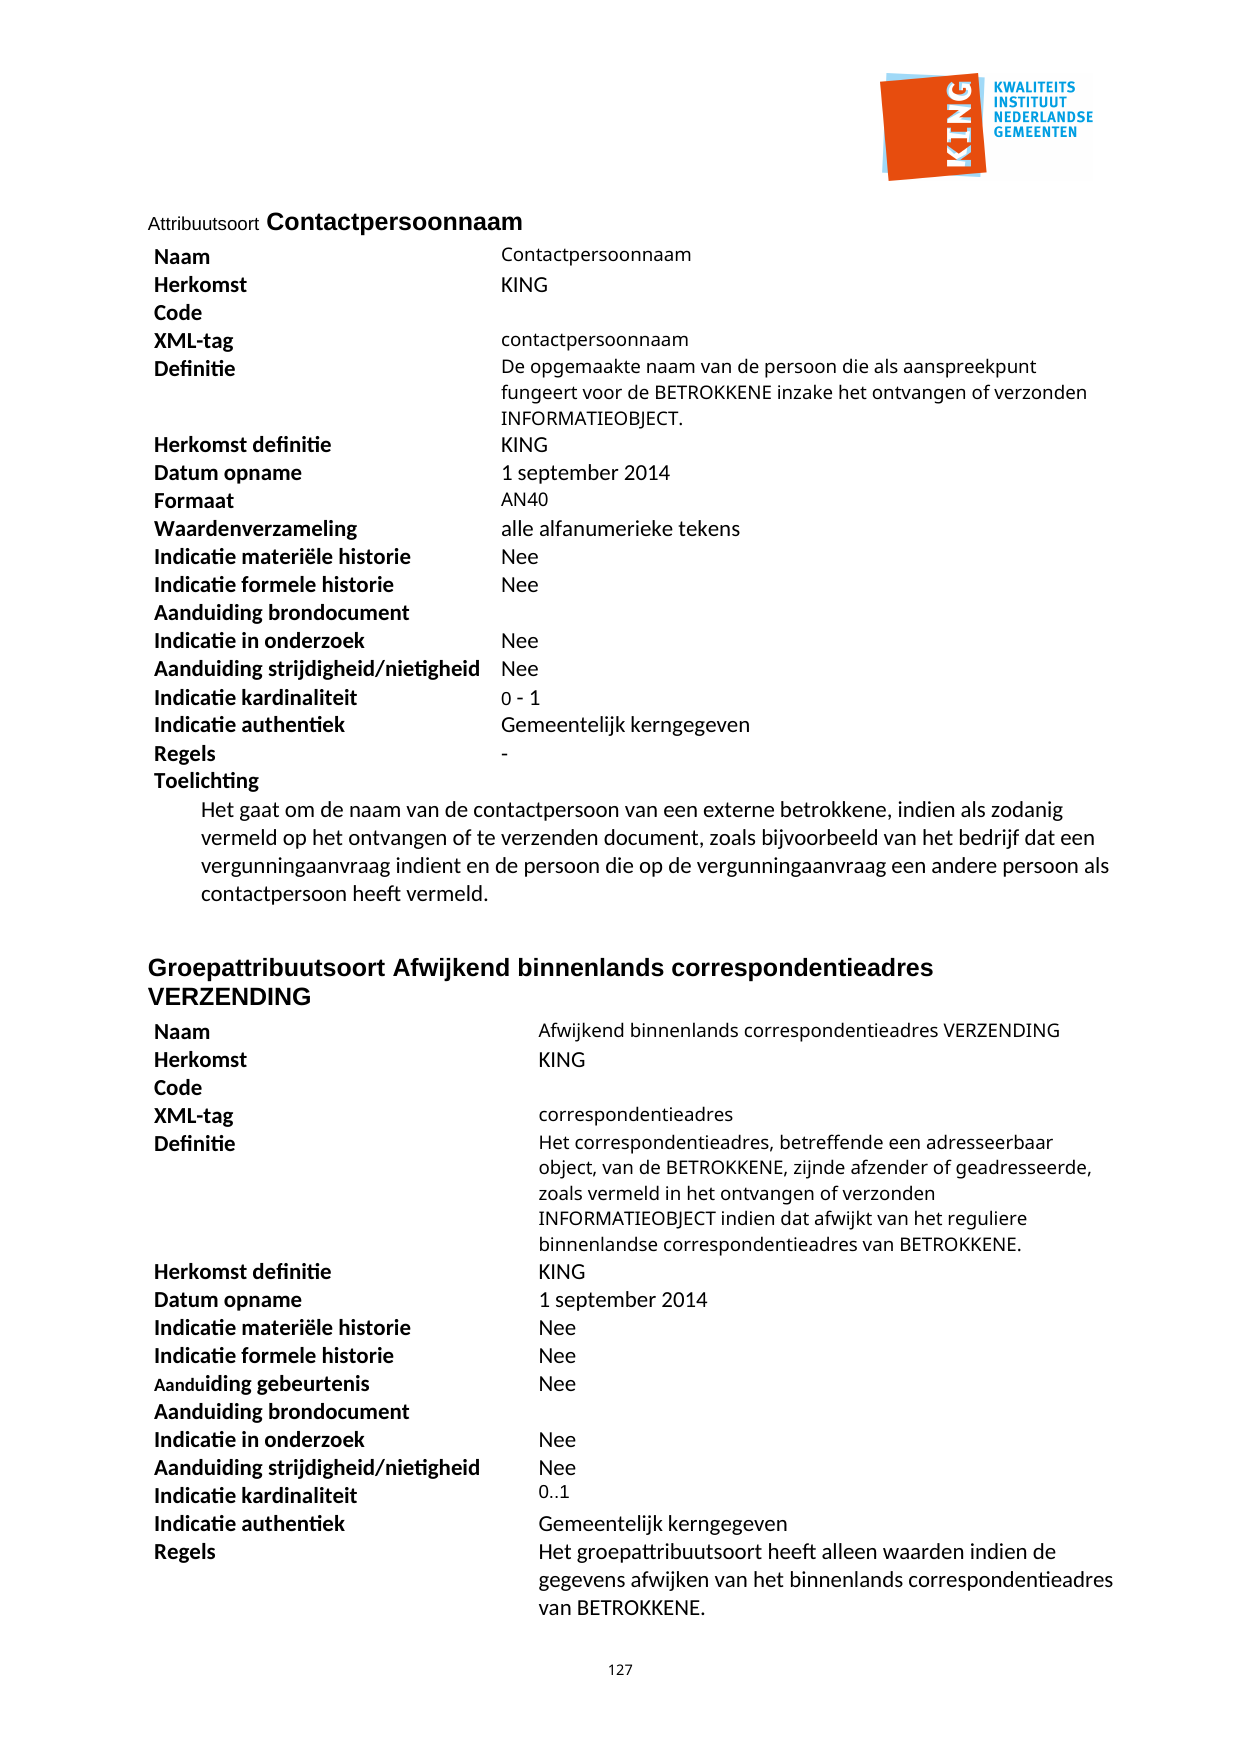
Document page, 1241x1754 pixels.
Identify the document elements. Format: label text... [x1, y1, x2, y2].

text Attribuutsoort Contactpersoonnaam [148, 207, 1092, 236]
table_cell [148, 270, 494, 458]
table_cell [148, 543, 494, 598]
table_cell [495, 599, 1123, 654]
text Groepattribuutsoort Afwijkend binnenlands correspondentieadres VERZENDING [148, 953, 1092, 1011]
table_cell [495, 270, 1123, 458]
picture [880, 73, 1093, 181]
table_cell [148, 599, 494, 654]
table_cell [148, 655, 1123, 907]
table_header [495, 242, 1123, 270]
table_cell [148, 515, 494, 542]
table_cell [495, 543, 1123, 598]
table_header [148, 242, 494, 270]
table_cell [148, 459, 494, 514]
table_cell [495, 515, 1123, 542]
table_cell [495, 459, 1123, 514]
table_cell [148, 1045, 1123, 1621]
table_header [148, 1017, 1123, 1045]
